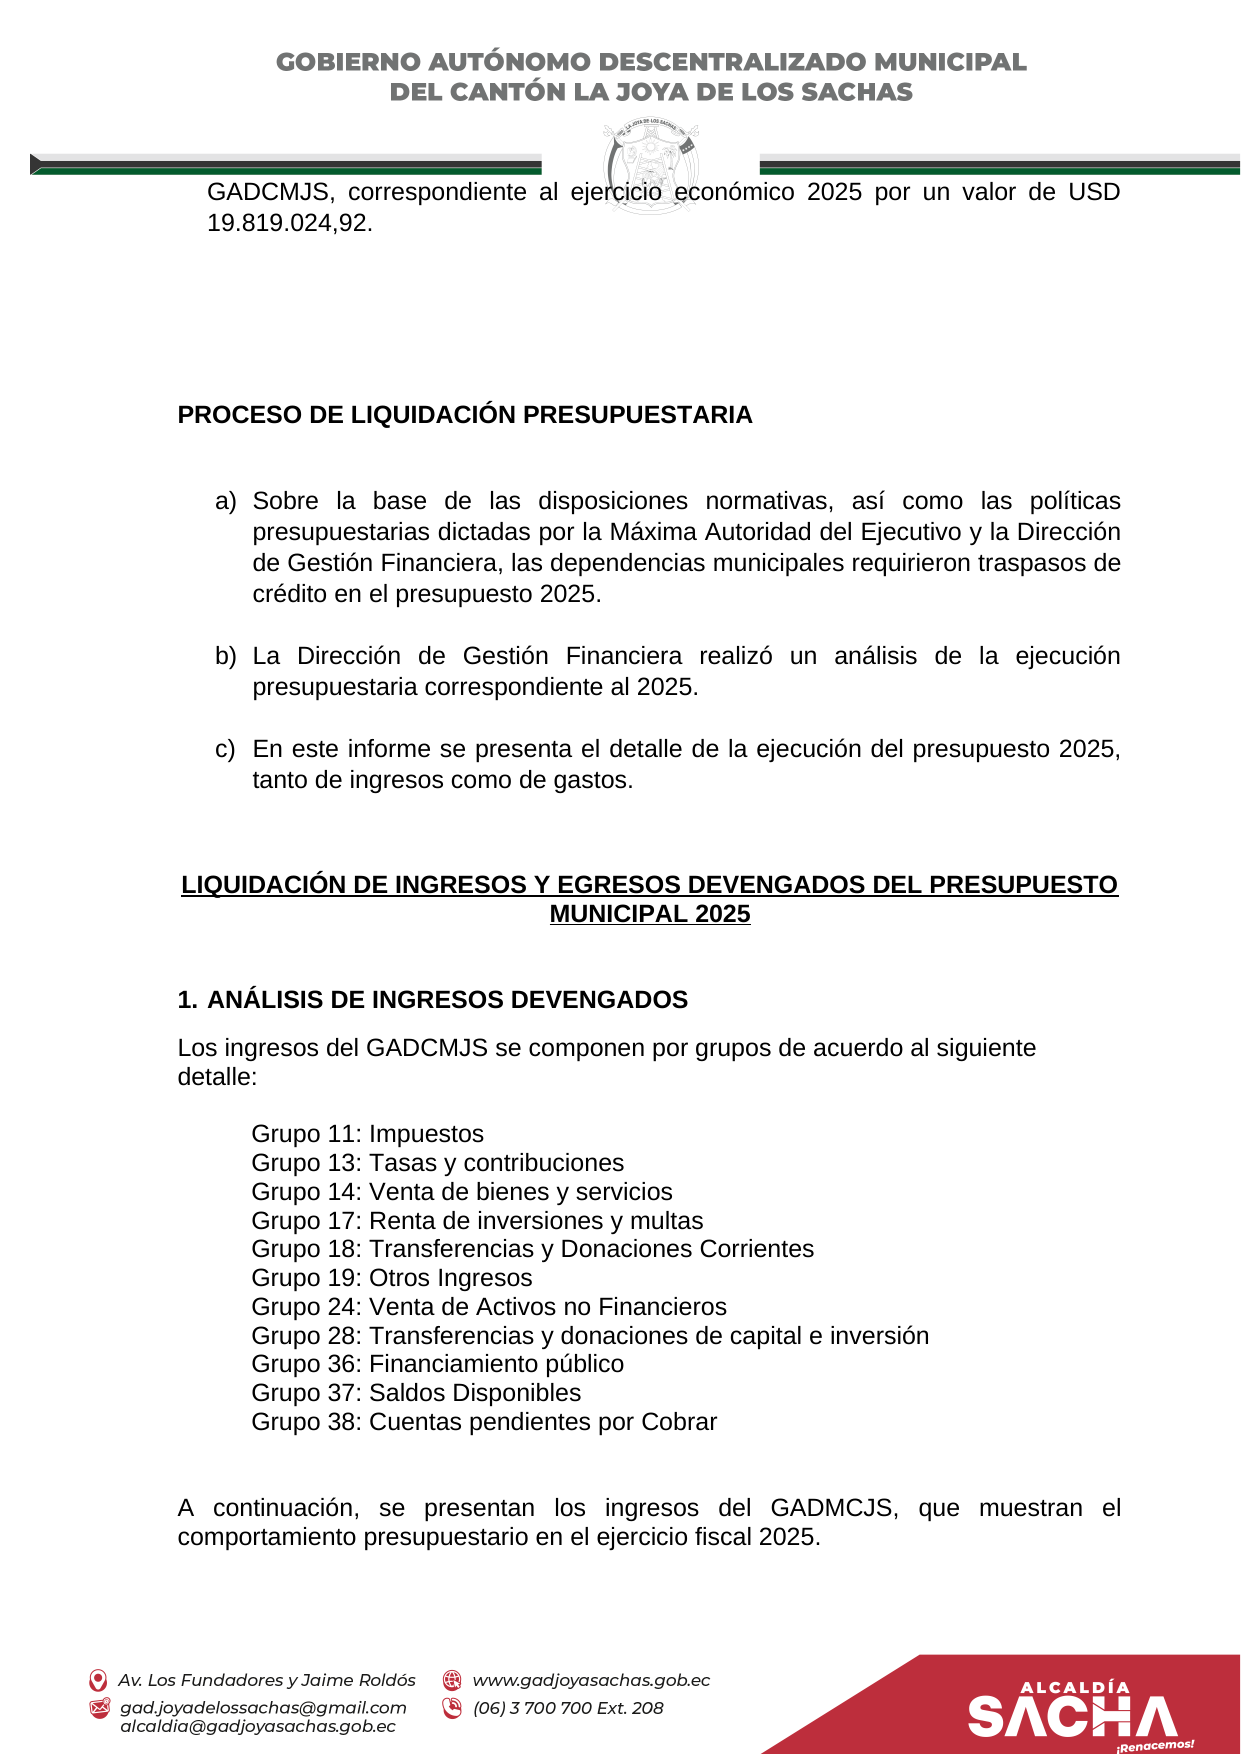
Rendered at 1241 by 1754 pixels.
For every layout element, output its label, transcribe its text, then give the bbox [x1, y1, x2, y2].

text Grupo 28: Transferencias y donaciones de capital e inversión [177, 1321, 1123, 1349]
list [177, 177, 1123, 237]
text Grupo 24: Venta de Activos no Financieros [177, 1292, 1123, 1321]
text Grupo 11: Impuestos [177, 1119, 1123, 1148]
text Grupo 36: Financiamiento público [177, 1349, 1123, 1378]
text Grupo 38: Cuentas pendientes por Cobrar [177, 1407, 1123, 1436]
text Grupo 14: Venta de bienes y servicios [177, 1177, 1123, 1206]
text Los ingresos del GADCMJS se componen por grupos de acuerdo al siguiente detalle: [177, 1033, 1123, 1091]
text Grupo 18: Transferencias y Donaciones Corrientes [177, 1234, 1123, 1263]
text Grupo 19: Otros Ingresos [177, 1263, 1123, 1292]
list Sobre la base de las disposiciones normativas, así como las políticas presupuestarias dictadas por la Máxima Autoridad del Ejecutivo y la Dirección de Gestión Financiera, las dependencias municipales requirieron traspasos de crédito en el presupuesto 2025. [215, 486, 1123, 608]
list ANÁLISIS DE INGRESOS DEVENGADOS [177, 986, 1123, 1014]
text PROCESO DE LIQUIDACIÓN PRESUPUESTARIA [177, 400, 1123, 428]
text LIQUIDACIÓN DE INGRESOS Y EGRESOS DEVENGADOS DEL PRESUPUESTO MUNICIPAL 2025 [177, 871, 1123, 928]
list La Dirección de Gestión Financiera realizó un análisis de la ejecución presupuestaria correspondiente al 2025. [215, 641, 1123, 701]
text Grupo 37: Saldos Disponibles [177, 1378, 1123, 1407]
text Grupo 13: Tasas y contribuciones [177, 1148, 1123, 1177]
text A continuación, se presentan los ingresos del GADMCJS, que muestran el comportamiento presupuestario en el ejercicio fiscal 2025. [177, 1493, 1123, 1551]
picture [30, 15, 1241, 1754]
text Grupo 17: Renta de inversiones y multas [177, 1206, 1123, 1234]
list En este informe se presenta el detalle de la ejecución del presupuesto 2025, tanto de ingresos como de gastos. [215, 734, 1123, 794]
